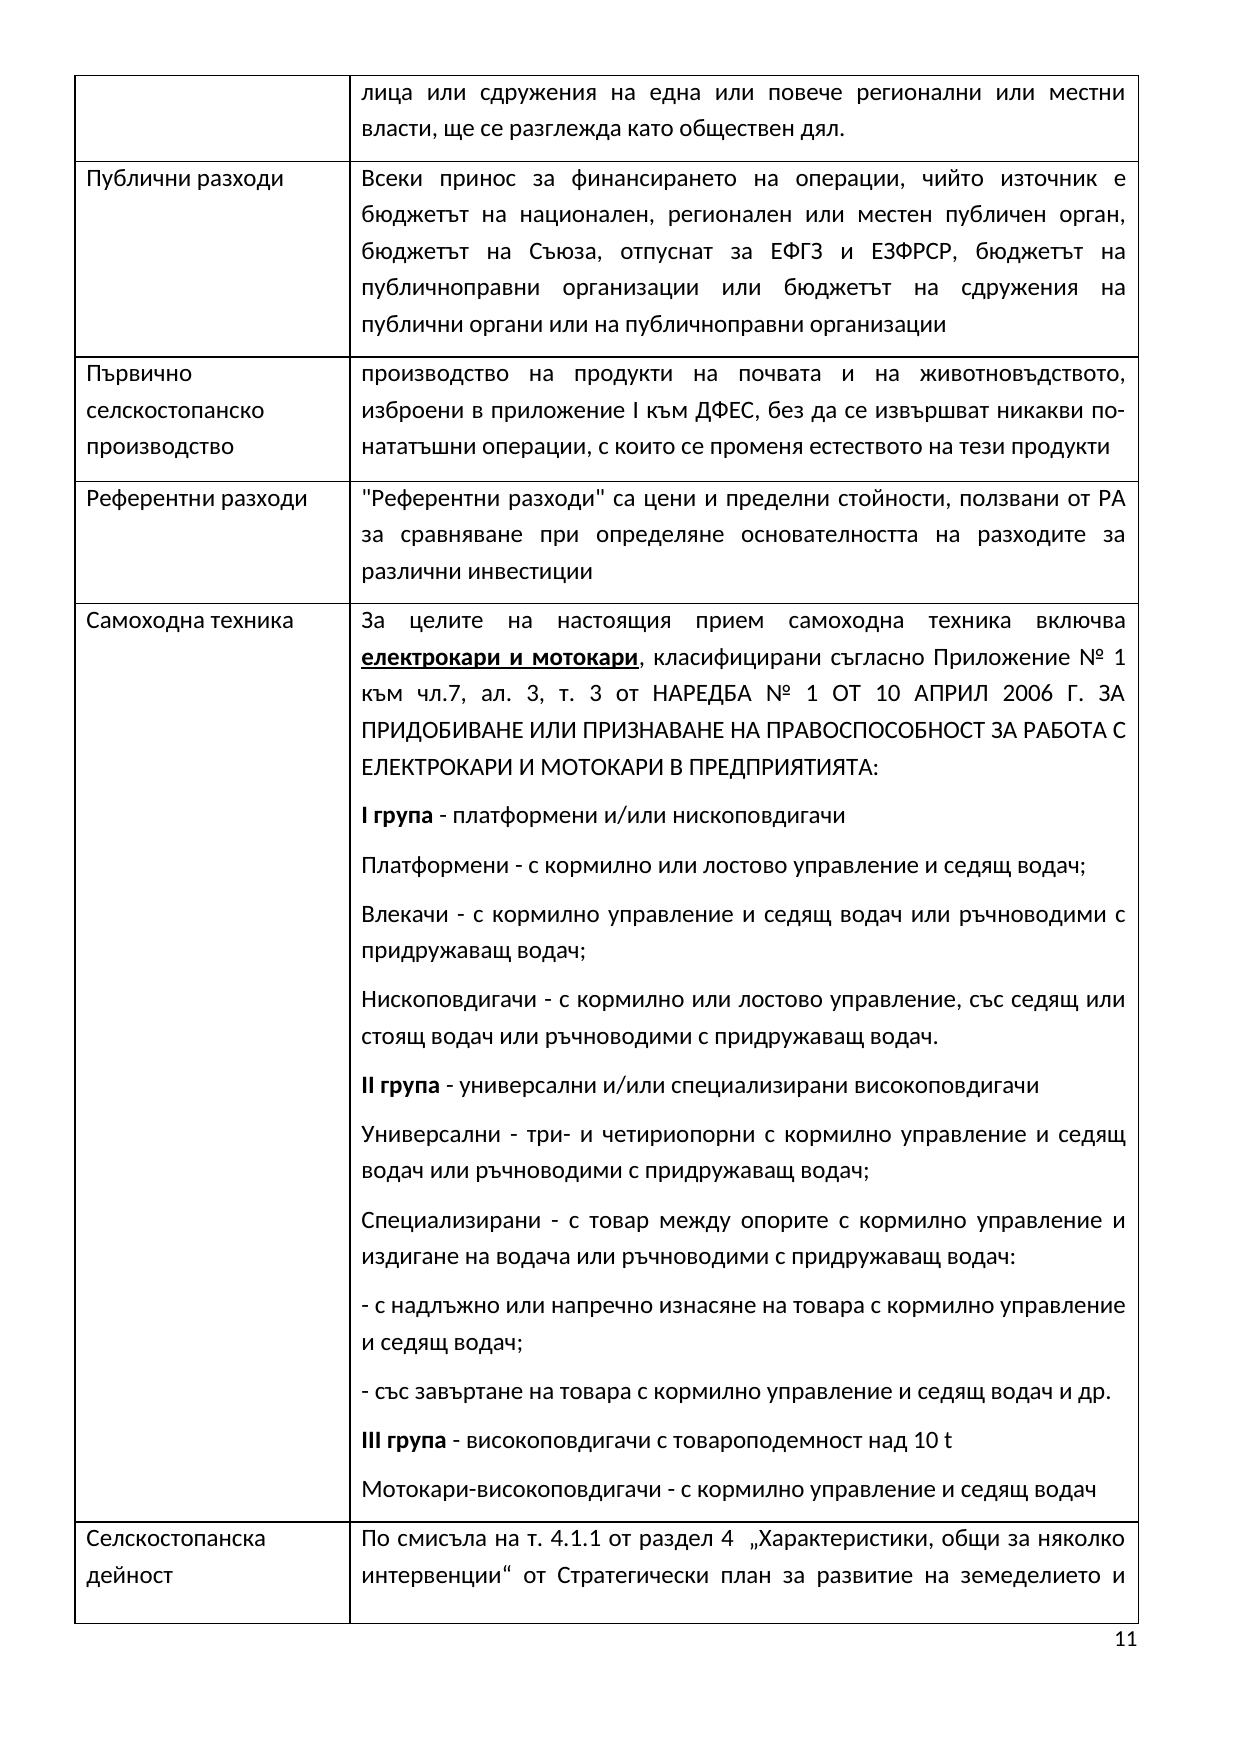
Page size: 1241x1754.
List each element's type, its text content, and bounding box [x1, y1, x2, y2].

table_cell Референтни разходи [76, 482, 349, 603]
table_cell Всеки принос за финансирането на операции, чийто източник е бюджетът на национален, регионален или местен публичен орган, бюджетът на Съюза, отпуснат за ЕФГЗ и ЕЗФРСР, бюджетът на публичноправни организации или бюджетът на сдружения на публични органи или на публичноправни организации [351, 162, 1138, 356]
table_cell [351, 1523, 1138, 1623]
table_cell производство на продукти на почвата и на животновъдството, изброени в приложение I към ДФЕС, без да се извършват никакви по-нататъшни операции, с които се променя естеството на тези продукти [351, 358, 1138, 481]
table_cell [76, 1523, 349, 1623]
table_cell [351, 76, 1138, 161]
table_cell "Референтни разходи" са цени и пределни стойности, ползвани от РА за сравняване при определяне основателността на разходите за различни инвестиции [351, 482, 1138, 603]
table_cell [76, 76, 349, 161]
table_cell Публични разходи [76, 162, 349, 356]
table_cell За целите на настоящия прием самоходна техника включва електрокари и мотокари, класифицирани съгласно Приложение № 1 към чл.7, ал. 3, т. 3 от НАРЕДБА № 1 ОТ 10 АПРИЛ 2006 Г. ЗА ПРИДОБИВАНЕ ИЛИ ПРИЗНАВАНЕ НА ПРАВОСПОСОБНОСТ ЗА РАБОТА С ЕЛЕКТРОКАРИ И МОТОКАРИ В ПРЕДПРИЯТИЯТА: I група - платформени и/или нископовдигачи Платформени - с кормилно или лостово управление и седящ водач; Влекачи - с кормилно управление и седящ водач или ръчноводими с придружаващ водач; Нископовдигачи - с кормилно или лостово управление, със седящ или стоящ водач или ръчноводими с придружаващ водач. II група - универсални и/или специализирани високоповдигачи Универсални - три- и четириопорни с кормилно управление и седящ водач или ръчноводими с придружаващ водач; Специализирани - с товар между опорите с кормилно управление и издигане на водача или ръчноводими с придружаващ водач: - с надлъжно или напречно изнасяне на товара с кормилно управление и седящ водач; - със завъртане на товара с кормилно управление и седящ водач и др. III група - високоповдигачи с товароподемност над 10 t Мотокари-високоповдигачи - с кормилно управление и седящ водач [351, 604, 1138, 1521]
table_cell Самоходна техника [76, 604, 349, 1521]
table_cell Първично селскостопанско производство [76, 358, 349, 481]
